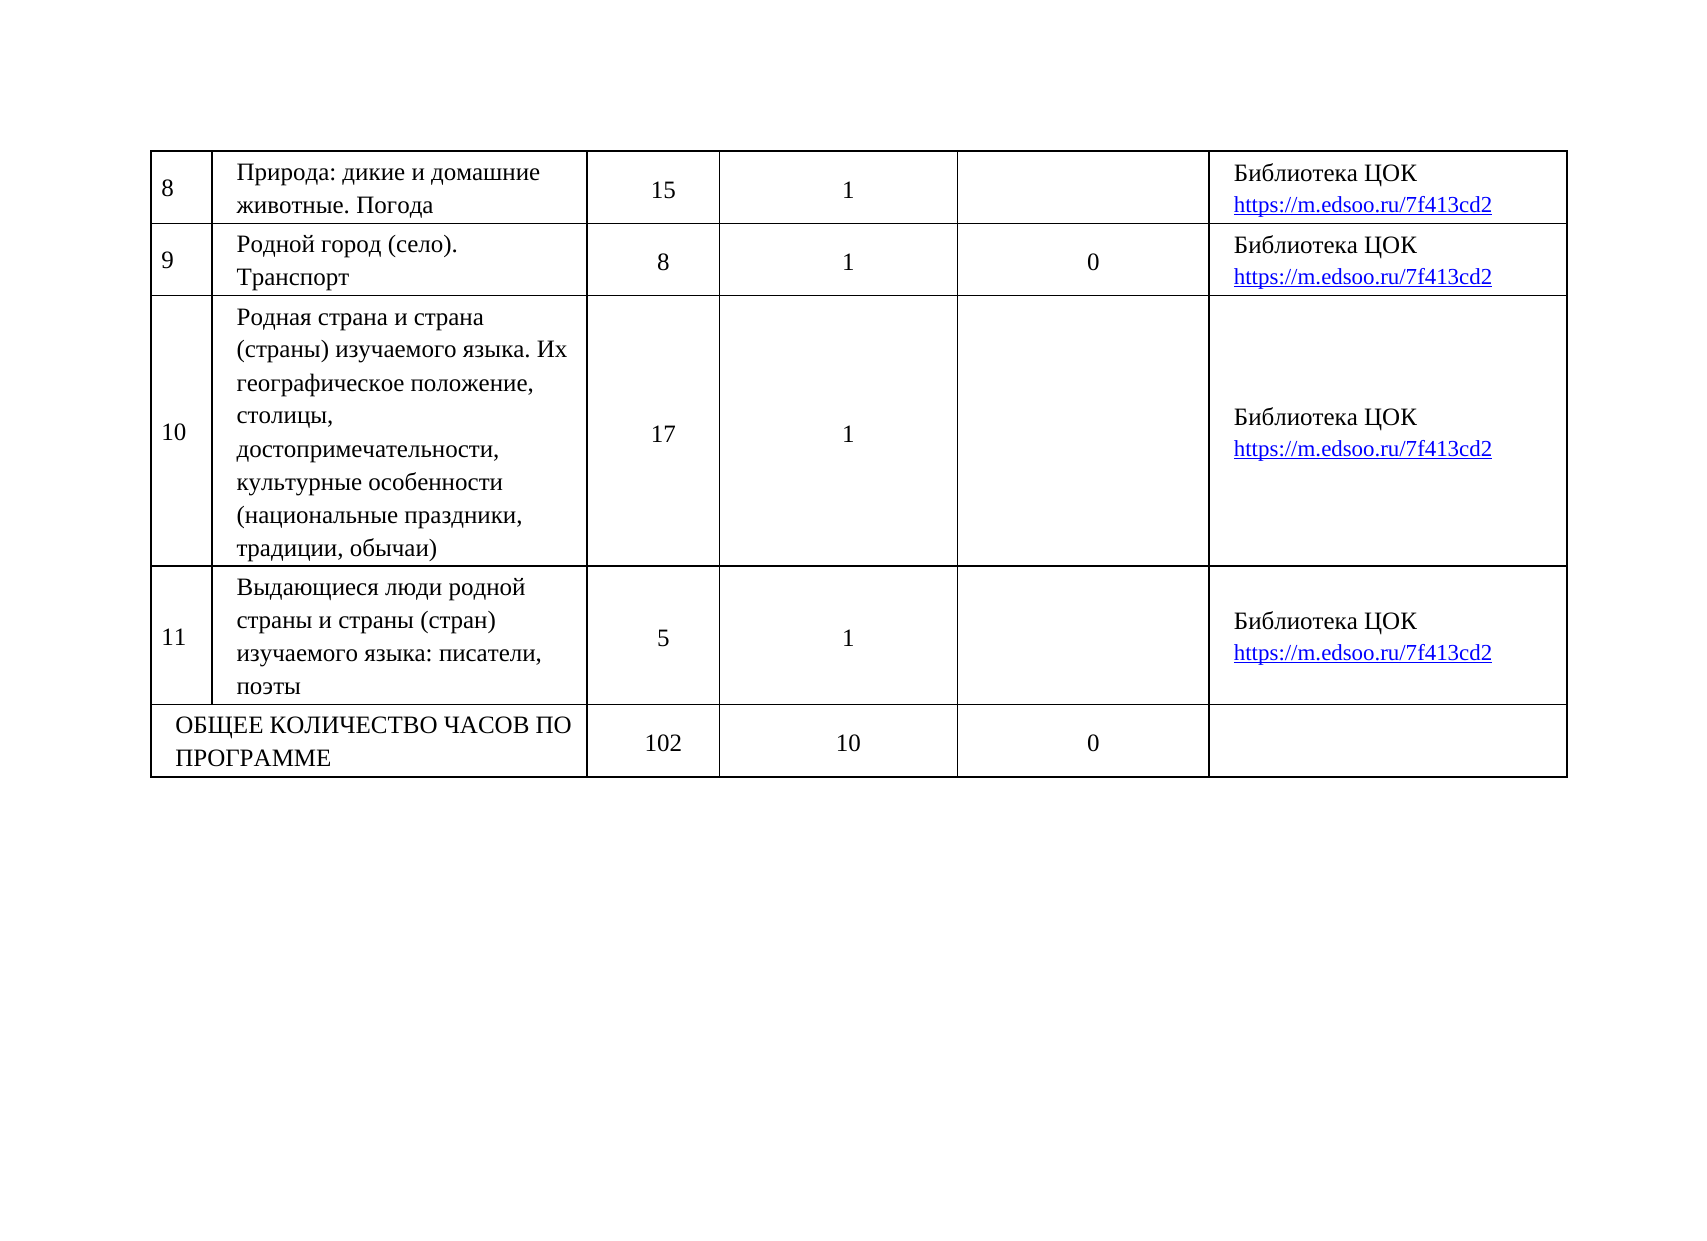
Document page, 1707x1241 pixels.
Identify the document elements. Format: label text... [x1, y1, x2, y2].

table_cell 0 [958, 224, 1208, 295]
table_cell Природа: дикие и домашние животные. Погода [213, 152, 586, 222]
table_cell 1 [720, 152, 957, 222]
table_cell 15 [588, 152, 719, 222]
table_cell Библиотека ЦОК https://m.edsoo.ru/7f413cd2 [1210, 296, 1566, 565]
table_cell 5 [588, 567, 719, 704]
table_cell ОБЩЕЕ КОЛИЧЕСТВО ЧАСОВ ПО ПРОГРАММЕ [152, 705, 586, 776]
table_cell 17 [588, 296, 719, 565]
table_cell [1210, 152, 1566, 222]
table_cell Библиотека ЦОК https://m.edsoo.ru/7f413cd2 [1210, 567, 1566, 704]
table_cell [1210, 705, 1566, 776]
table_cell 1 [720, 296, 957, 565]
table_cell 1 [720, 567, 957, 704]
table_cell 9 [152, 224, 211, 295]
table_cell 8 [588, 224, 719, 295]
table_cell 11 [152, 567, 211, 704]
table_cell 10 [152, 296, 211, 565]
table_cell [958, 296, 1208, 565]
table_cell Родная страна и страна (страны) изучаемого языка. Их географическое положение, столицы, достопримечательности, культурные особенности (национальные праздники, традиции, обычаи) [213, 296, 586, 565]
table_cell [958, 152, 1208, 222]
table_cell 0 [958, 705, 1208, 776]
table_cell Выдающиеся люди родной страны и страны (стран) изучаемого языка: писатели, поэты [213, 567, 586, 704]
table_cell 8 [152, 152, 211, 222]
table_cell 1 [720, 224, 957, 295]
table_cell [1210, 224, 1566, 295]
table_cell 102 [588, 705, 719, 776]
table_cell [958, 567, 1208, 704]
table_cell Родной город (село). Транспорт [213, 224, 586, 295]
table_cell 10 [720, 705, 957, 776]
